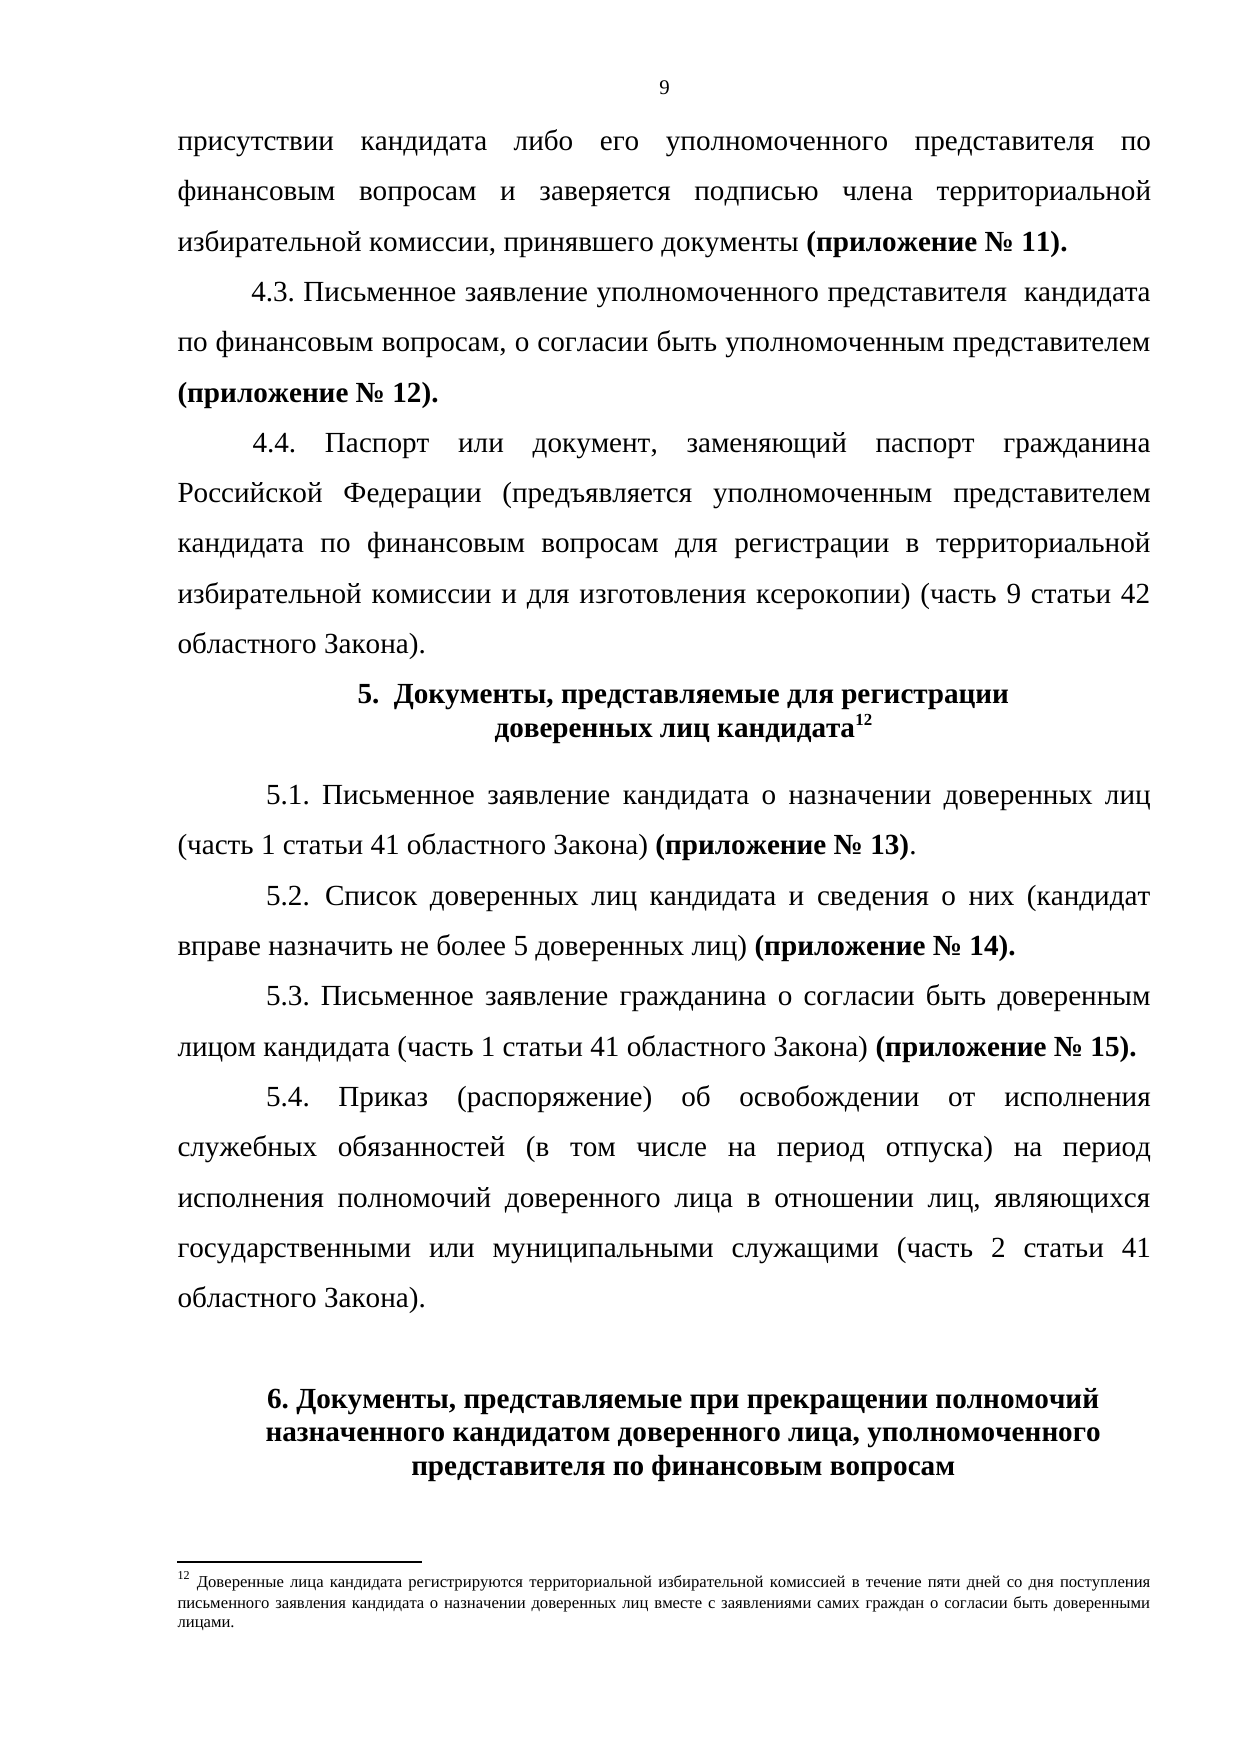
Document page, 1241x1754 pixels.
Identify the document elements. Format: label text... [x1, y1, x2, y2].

text 4.3. Письменное заявление уполномоченного представителя кандидата по финансовым вопросам, о согласии быть уполномоченным представителем (приложение № 12). [177, 274, 1152, 408]
text 6. Документы, представляемые при прекращении полномочий назначенного кандидатом доверенного лица, уполномоченного представителя по финансовым вопросам [215, 1381, 1152, 1482]
text доверенных лиц кандидата [177, 710, 1152, 744]
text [177, 123, 1152, 257]
text 5.4. Приказ (распоряжение) об освобождении от исполнения служебных обязанностей (в том числе на период отпуска) на период исполнения полномочий доверенного лица в отношении лиц, являющихся государственными или муниципальными служащими (часть 2 статьи 41 областного Закона). [177, 1079, 1152, 1314]
text 5.2. Список доверенных лиц кандидата и сведения о них (кандидат вправе назначить не более 5 доверенных лиц) (приложение № 14). [177, 878, 1152, 962]
text 5.1. Письменное заявление кандидата о назначении доверенных лиц (часть 1 статьи 41 областного Закона) (приложение № 13). [177, 777, 1152, 861]
text 5. Документы, представляемые для регистрации [177, 677, 1152, 710]
text 5.3. Письменное заявление гражданина о согласии быть доверенным лицом кандидата (часть 1 статьи 41 областного Закона) (приложение № 15). [177, 978, 1152, 1062]
text 4.4. Паспорт или документ, заменяющий паспорт гражданина Российской Федерации (предъявляется уполномоченным представителем кандидата по финансовым вопросам для регистрации в территориальной избирательной комиссии и для изготовления ксерокопии) (часть 9 статьи 42 областного Закона). [177, 425, 1152, 660]
